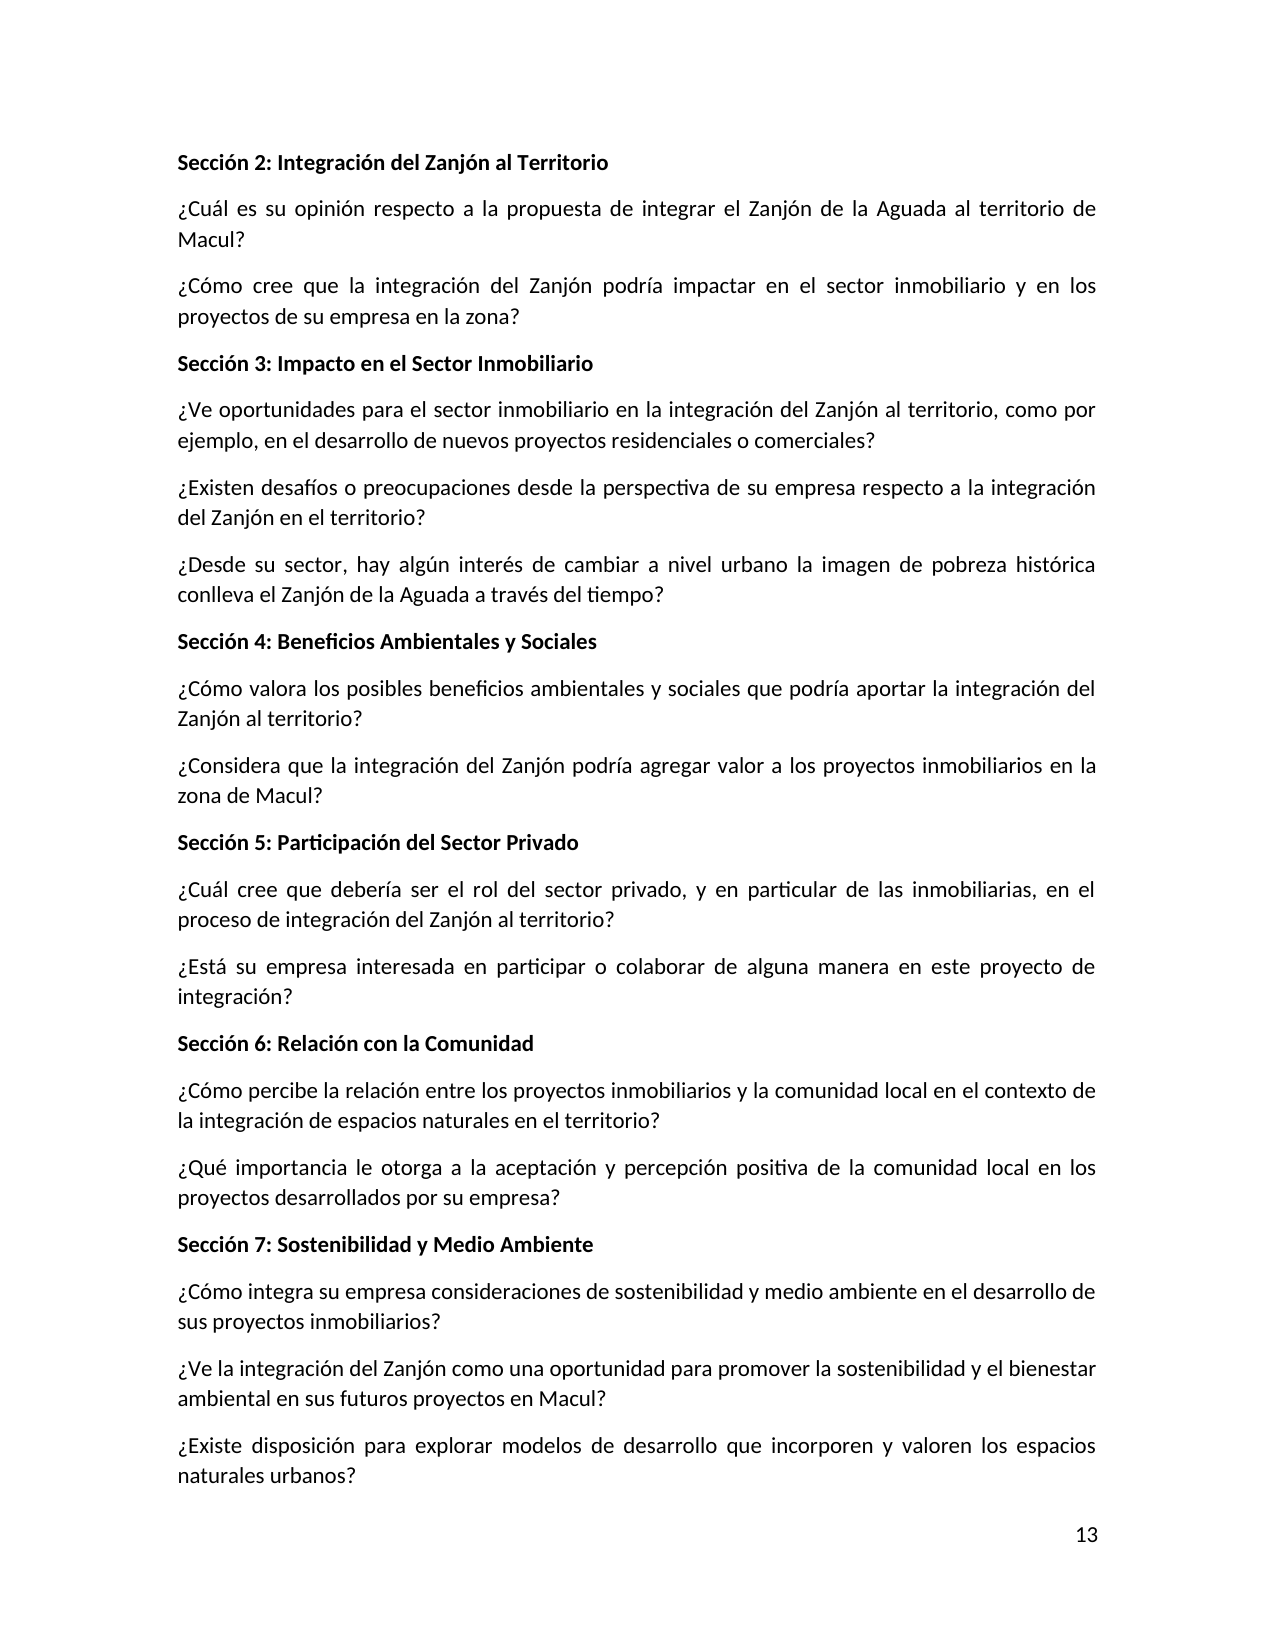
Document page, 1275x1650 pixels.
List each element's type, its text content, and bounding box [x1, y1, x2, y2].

text ¿Cómo integra su empresa consideraciones de sostenibilidad y medio ambiente en el desarrollo de sus proyectos inmobiliarios? [177, 1277, 1098, 1335]
text ¿Qué importancia le otorga a la aceptación y percepción positiva de la comunidad local en los proyectos desarrollados por su empresa? [177, 1153, 1098, 1211]
text Sección 5: Participación del Sector Privado [177, 828, 1098, 856]
text ¿Desde su sector, hay algún interés de cambiar a nivel urbano la imagen de pobreza histórica conlleva el Zanjón de la Aguada a través del tiempo? [177, 550, 1098, 608]
text ¿Cómo valora los posibles beneficios ambientales y sociales que podría aportar la integración del Zanjón al territorio? [177, 674, 1098, 732]
text ¿Cuál es su opinión respecto a la propuesta de integrar el Zanjón de la Aguada al territorio de Macul? [177, 194, 1098, 253]
text ¿Existen desafíos o preocupaciones desde la perspectiva de su empresa respecto a la integración del Zanjón en el territorio? [177, 473, 1098, 531]
text Sección 7: Sostenibilidad y Medio Ambiente [177, 1230, 1098, 1258]
text Sección 4: Beneficios Ambientales y Sociales [177, 627, 1098, 655]
text ¿Cuál cree que debería ser el rol del sector privado, y en particular de las inmobiliarias, en el proceso de integración del Zanjón al territorio? [177, 875, 1098, 933]
text ¿Existe disposición para explorar modelos de desarrollo que incorporen y valoren los espacios naturales urbanos? [177, 1431, 1098, 1489]
text ¿Cómo cree que la integración del Zanjón podría impactar en el sector inmobiliario y en los proyectos de su empresa en la zona? [177, 272, 1098, 330]
text ¿Considera que la integración del Zanjón podría agregar valor a los proyectos inmobiliarios en la zona de Macul? [177, 751, 1098, 809]
text ¿Está su empresa interesada en participar o colaborar de alguna manera en este proyecto de integración? [177, 952, 1098, 1010]
text Sección 2: Integración del Zanjón al Territorio [177, 148, 1098, 176]
text ¿Ve oportunidades para el sector inmobiliario en la integración del Zanjón al territorio, como por ejemplo, en el desarrollo de nuevos proyectos residenciales o comerciales? [177, 396, 1098, 454]
text Sección 6: Relación con la Comunidad [177, 1029, 1098, 1057]
text Sección 3: Impacto en el Sector Inmobiliario [177, 349, 1098, 377]
text ¿Ve la integración del Zanjón como una oportunidad para promover la sostenibilidad y el bienestar ambiental en sus futuros proyectos en Macul? [177, 1354, 1098, 1412]
text ¿Cómo percibe la relación entre los proyectos inmobiliarios y la comunidad local en el contexto de la integración de espacios naturales en el territorio? [177, 1076, 1098, 1134]
